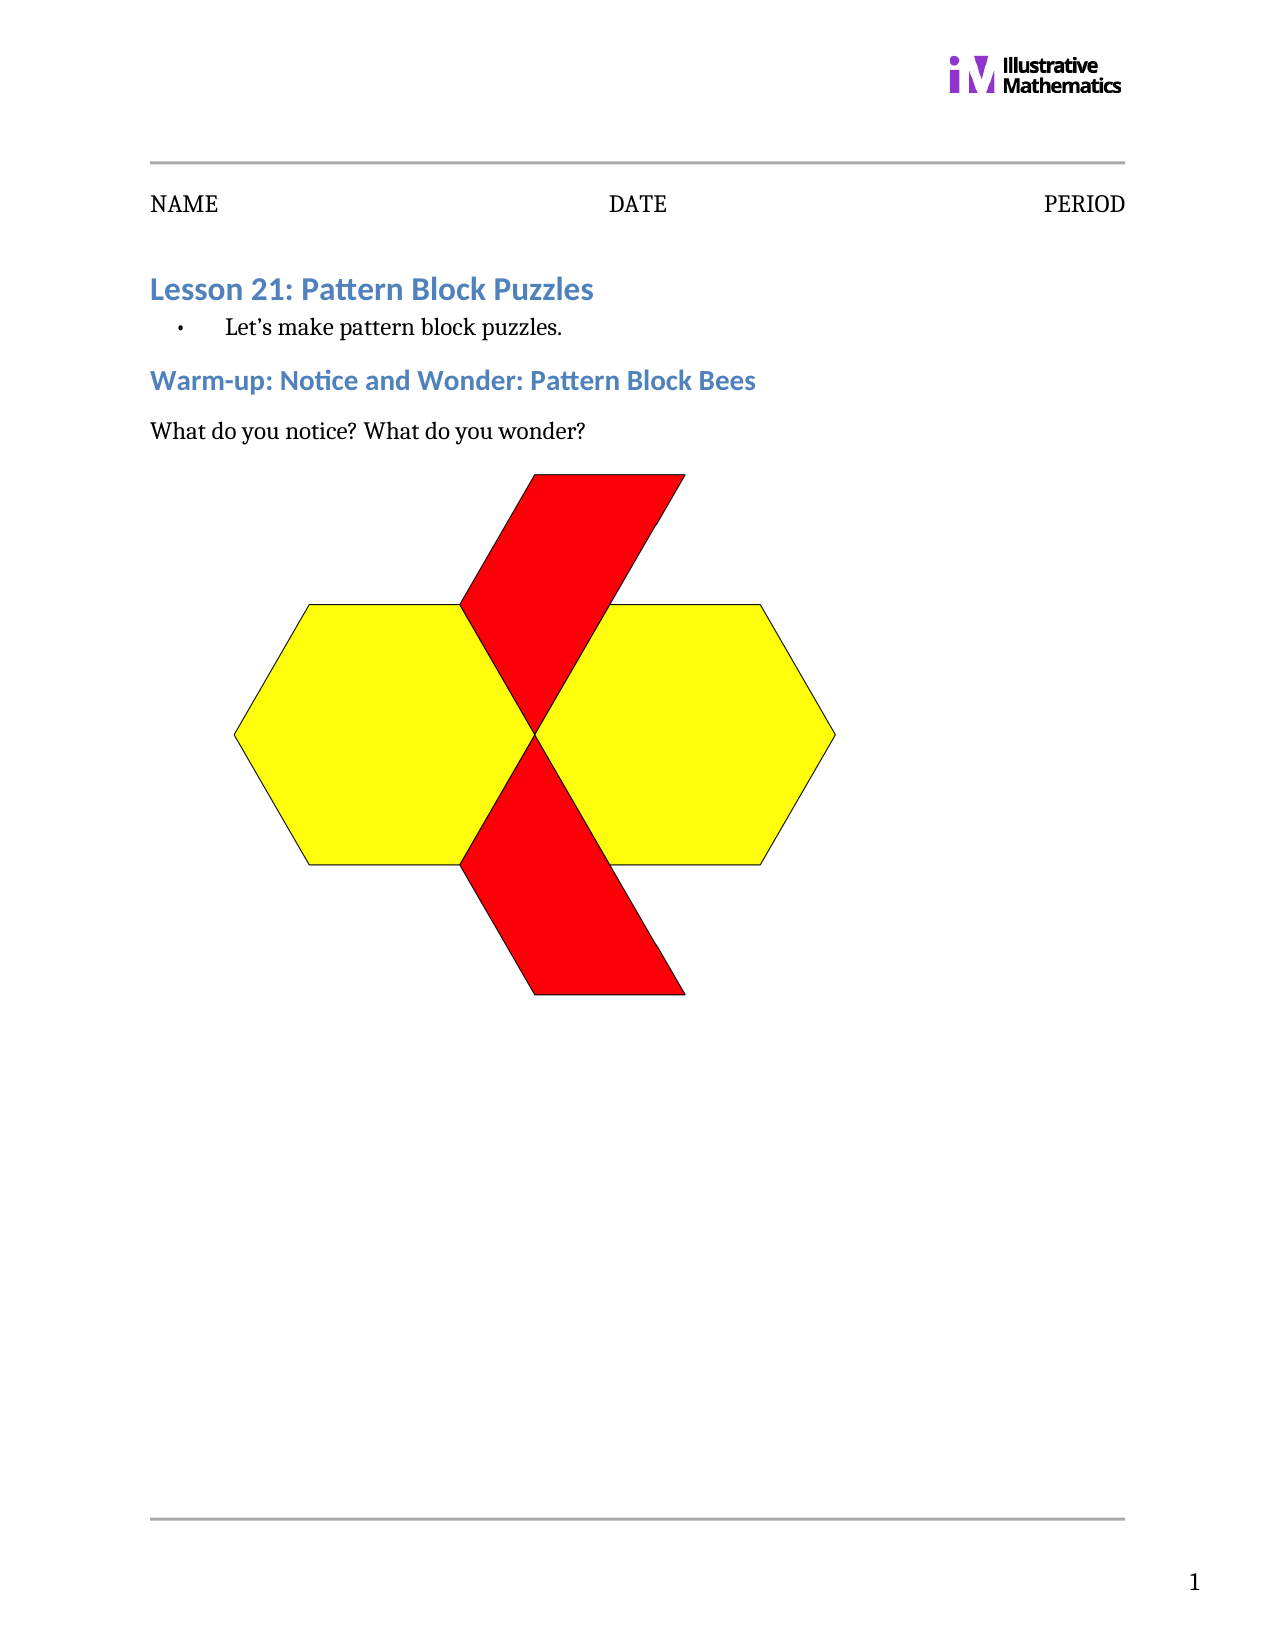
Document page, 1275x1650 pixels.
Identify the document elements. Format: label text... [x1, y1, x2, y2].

text What do you notice? What do you wonder? [150, 417, 1125, 446]
picture [949, 55, 1121, 93]
subtitle Lesson 21: Pattern Block Puzzles [150, 268, 1125, 309]
subtitle Warm-up: Notice and Wonder: Pattern Block Bees [150, 362, 1125, 398]
list Let’s make pattern block puzzles. [175, 313, 1125, 342]
picture [168, 464, 900, 1005]
